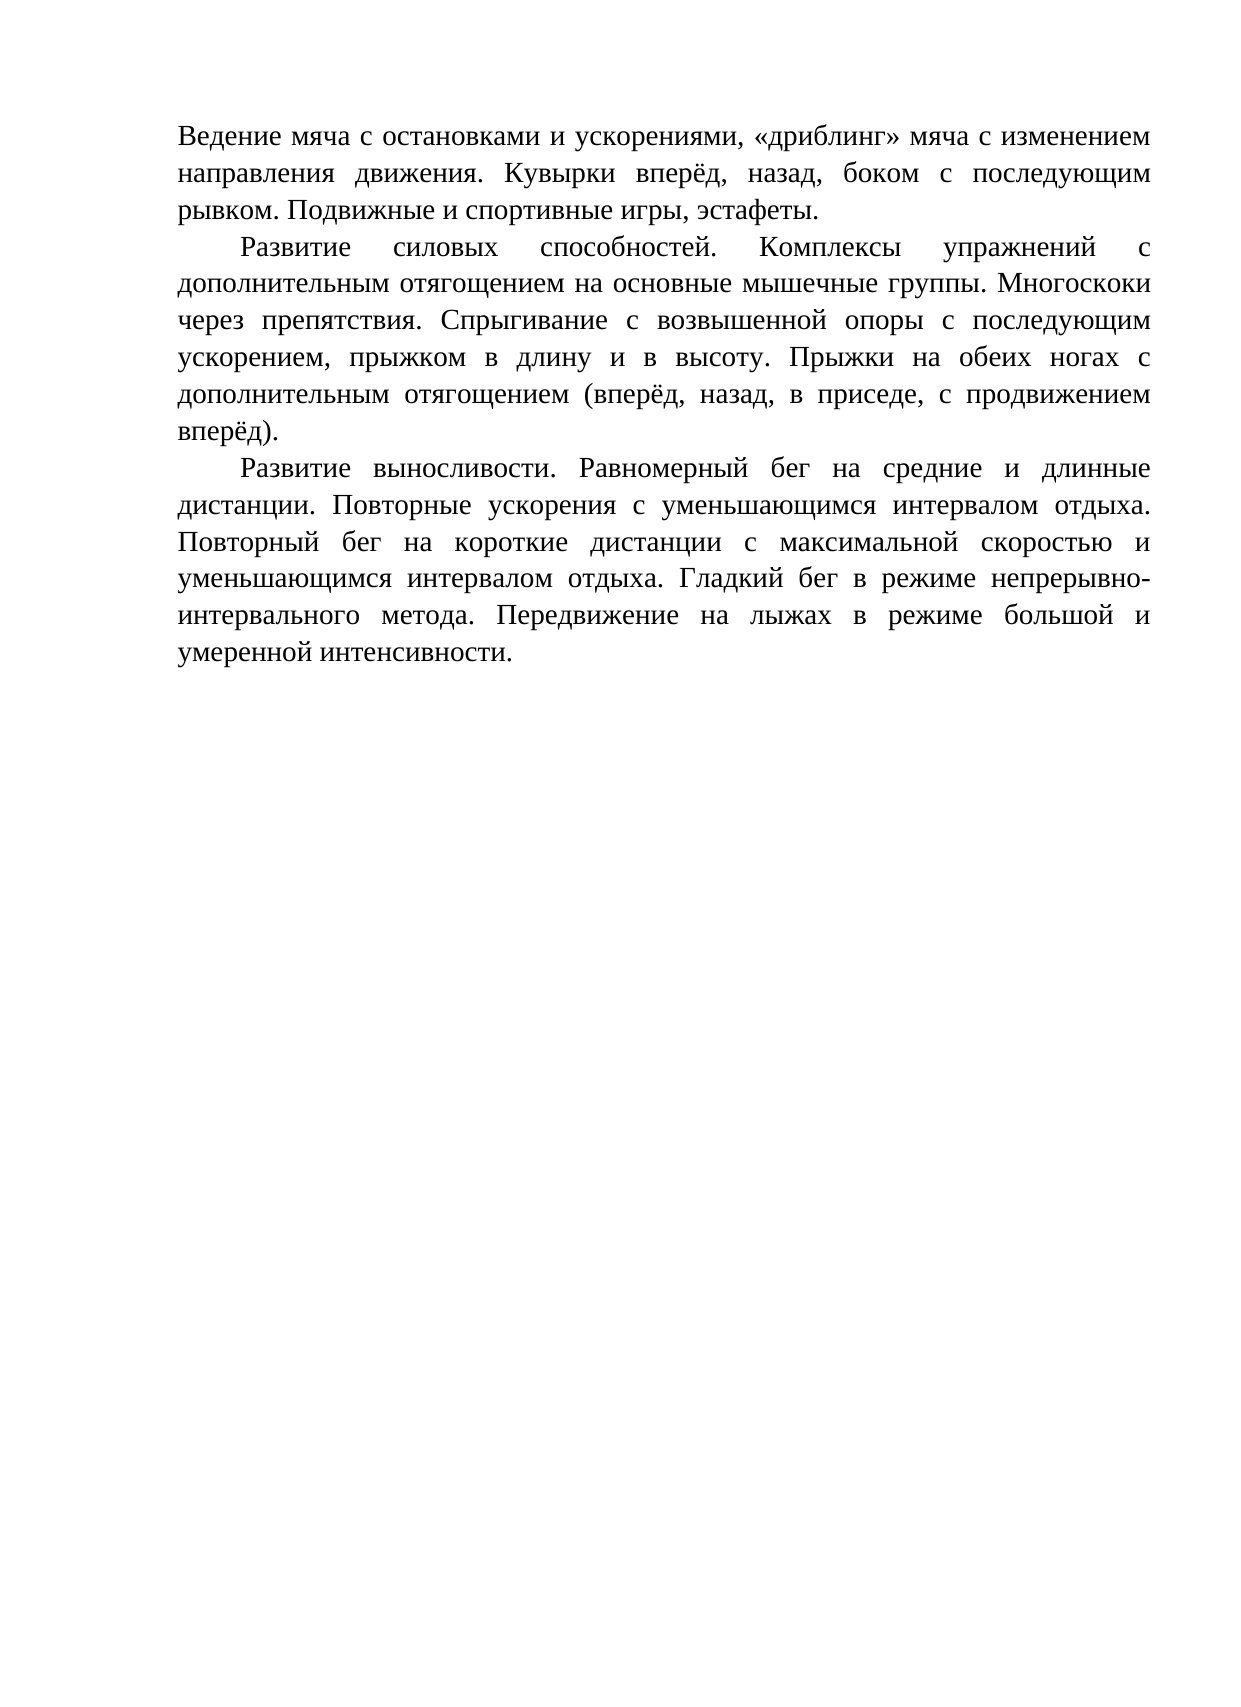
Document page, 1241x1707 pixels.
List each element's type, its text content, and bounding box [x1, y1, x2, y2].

text Развитие выносливости. Равномерный бег на средние и длинные дистанции. Повторные ускорения с уменьшающимся интервалом отдыха. Повторный бег на короткие дистанции с максимальной скоростью и уменьшающимся интервалом отдыха. Гладкий бег в режиме непрерывно-интервального метода. Передвижение на лыжах в режиме большой и умеренной интенсивности. [177, 450, 1152, 668]
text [177, 118, 1152, 225]
text Развитие силовых способностей. Комплексы упражнений с дополнительным отягощением на основные мышечные группы. Многоскоки через препятствия. Спрыгивание с возвышенной опоры с последующим ускорением, прыжком в длину и в высоту. Прыжки на обеих ногах с дополнительным отягощением (вперёд, назад, в приседе, с продвижением вперёд). [177, 229, 1152, 447]
